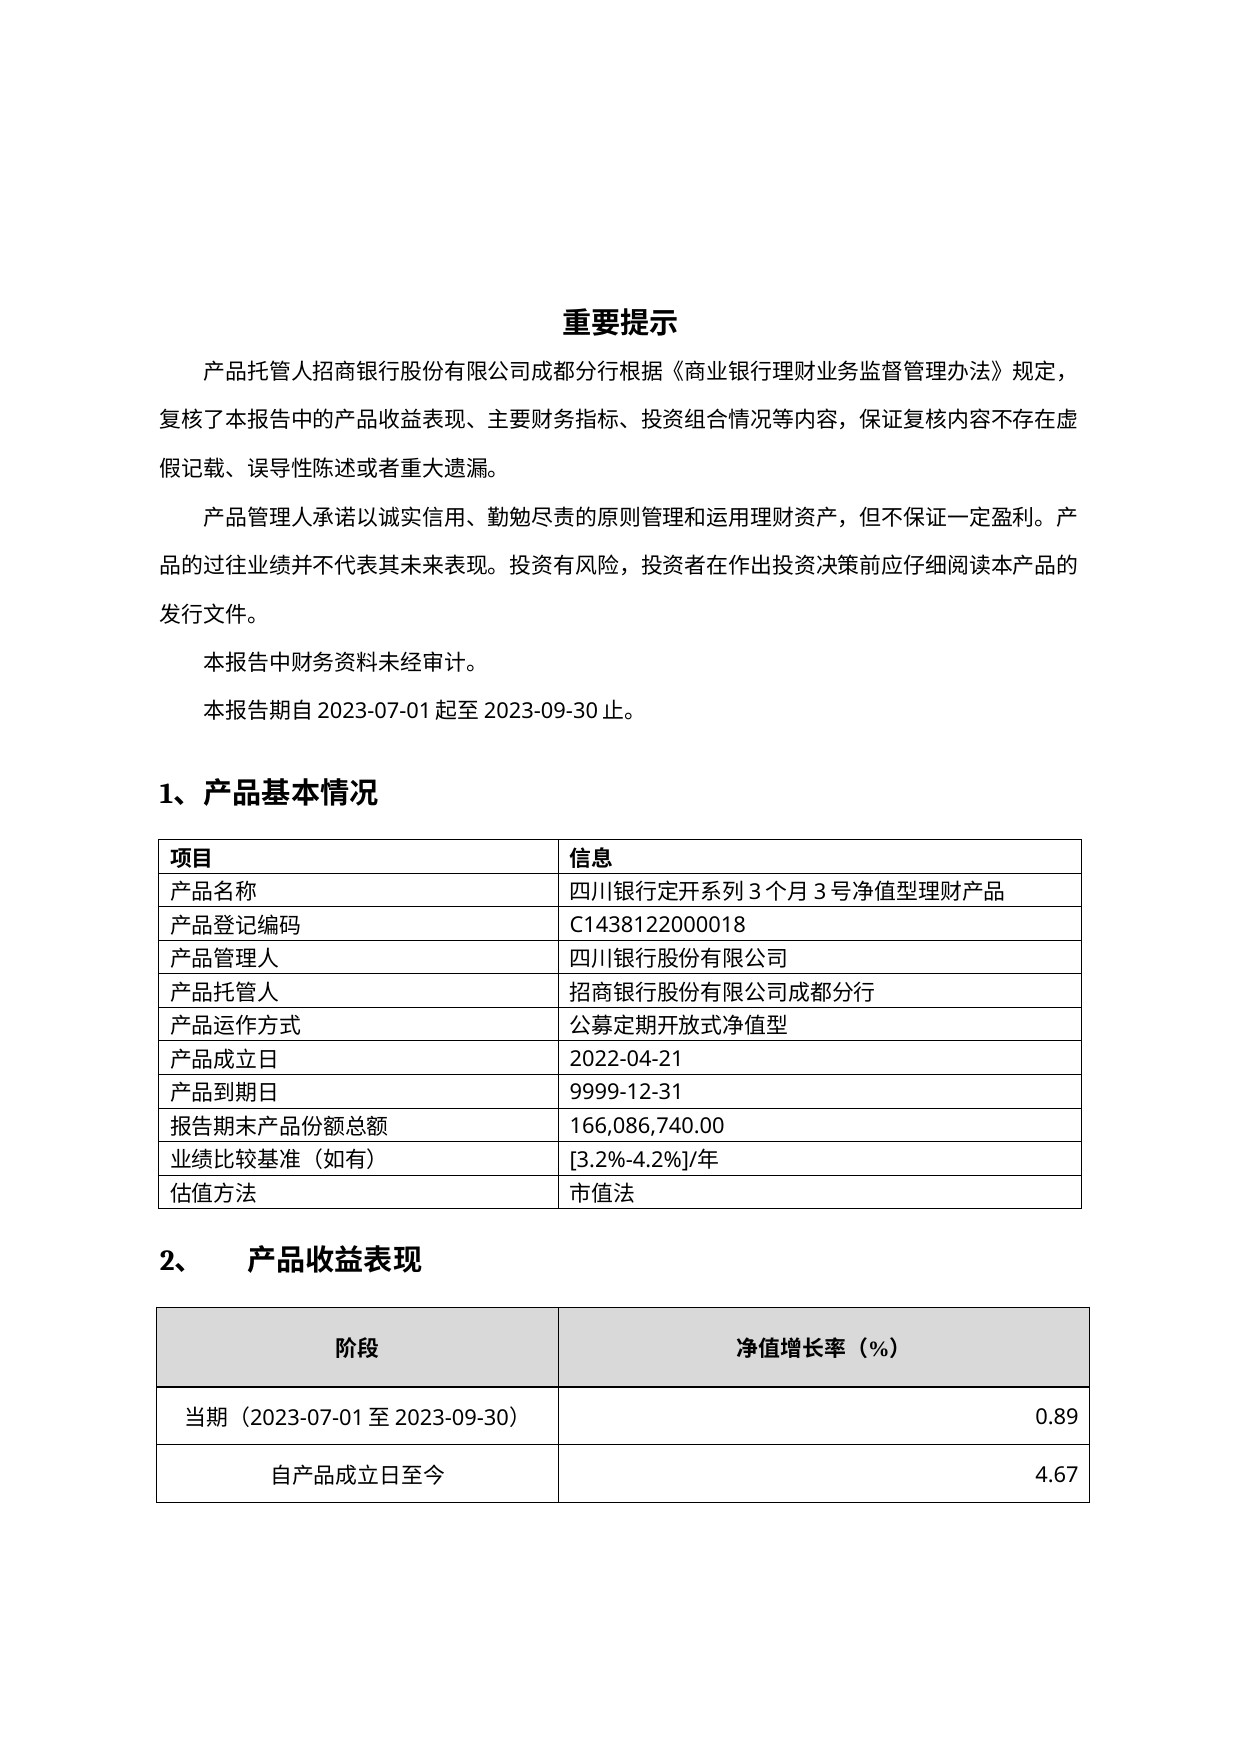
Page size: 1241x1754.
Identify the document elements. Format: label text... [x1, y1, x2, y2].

table_cell 产品到期日 [159, 1075, 558, 1107]
table_header 阶段 [157, 1308, 558, 1386]
title 产品基本情况 [159, 758, 1081, 823]
table_cell 产品登记编码 [159, 907, 558, 940]
table_cell C1438122000018 [559, 907, 1081, 940]
table_cell 公募定期开放式净值型 [559, 1008, 1081, 1040]
table_cell 产品名称 [159, 874, 558, 906]
table_header 项目 [159, 840, 558, 873]
text 本报告中财务资料未经审计。 [159, 645, 1092, 677]
text 重要提示 [159, 288, 1081, 353]
table_cell 166,086,740.00 [559, 1109, 1081, 1141]
table_cell 产品成立日 [159, 1041, 558, 1074]
table_cell 估值方法 [159, 1176, 558, 1208]
table_cell 9999-12-31 [559, 1075, 1081, 1107]
table_cell 当期（2023-07-01至2023-09-30） [157, 1388, 558, 1444]
title 产品收益表现 [159, 1225, 1081, 1290]
table_header 净值增长率（%） [559, 1308, 1089, 1386]
table_cell 产品运作方式 [159, 1008, 558, 1040]
table_cell 4.67 [559, 1445, 1089, 1502]
table_cell 0.89 [559, 1388, 1089, 1444]
table_cell 业绩比较基准（如有） [159, 1142, 558, 1174]
table_cell 产品托管人 [159, 974, 558, 1007]
table_cell 自产品成立日至今 [157, 1445, 558, 1502]
table_cell 市值法 [559, 1176, 1081, 1208]
text 产品托管人招商银行股份有限公司成都分行根据《商业银行理财业务监督管理办法》规定，复核了本报告中的产品收益表现、主要财务指标、投资组合情况等内容，保证复核内容不存在虚假记载、误导性陈述或者重大遗漏。 [159, 353, 1092, 483]
text 产品管理人承诺以诚实信用、勤勉尽责的原则管理和运用理财资产，但不保证一定盈利。产品的过往业绩并不代表其未来表现。投资有风险，投资者在作出投资决策前应仔细阅读本产品的发行文件。 [159, 499, 1092, 629]
table_cell 四川银行股份有限公司 [559, 941, 1081, 973]
table_header 信息 [559, 840, 1081, 873]
table_cell 招商银行股份有限公司成都分行 [559, 974, 1081, 1007]
text 本报告期自2023-07-01起至2023-09-30止。 [159, 693, 1092, 726]
table_cell [3.2%-4.2%]/年 [559, 1142, 1081, 1174]
table_cell 产品管理人 [159, 941, 558, 973]
table_cell 2022-04-21 [559, 1041, 1081, 1074]
table_cell 四川银行定开系列3个月3号净值型理财产品 [559, 874, 1081, 906]
table_cell 报告期末产品份额总额 [159, 1109, 558, 1141]
